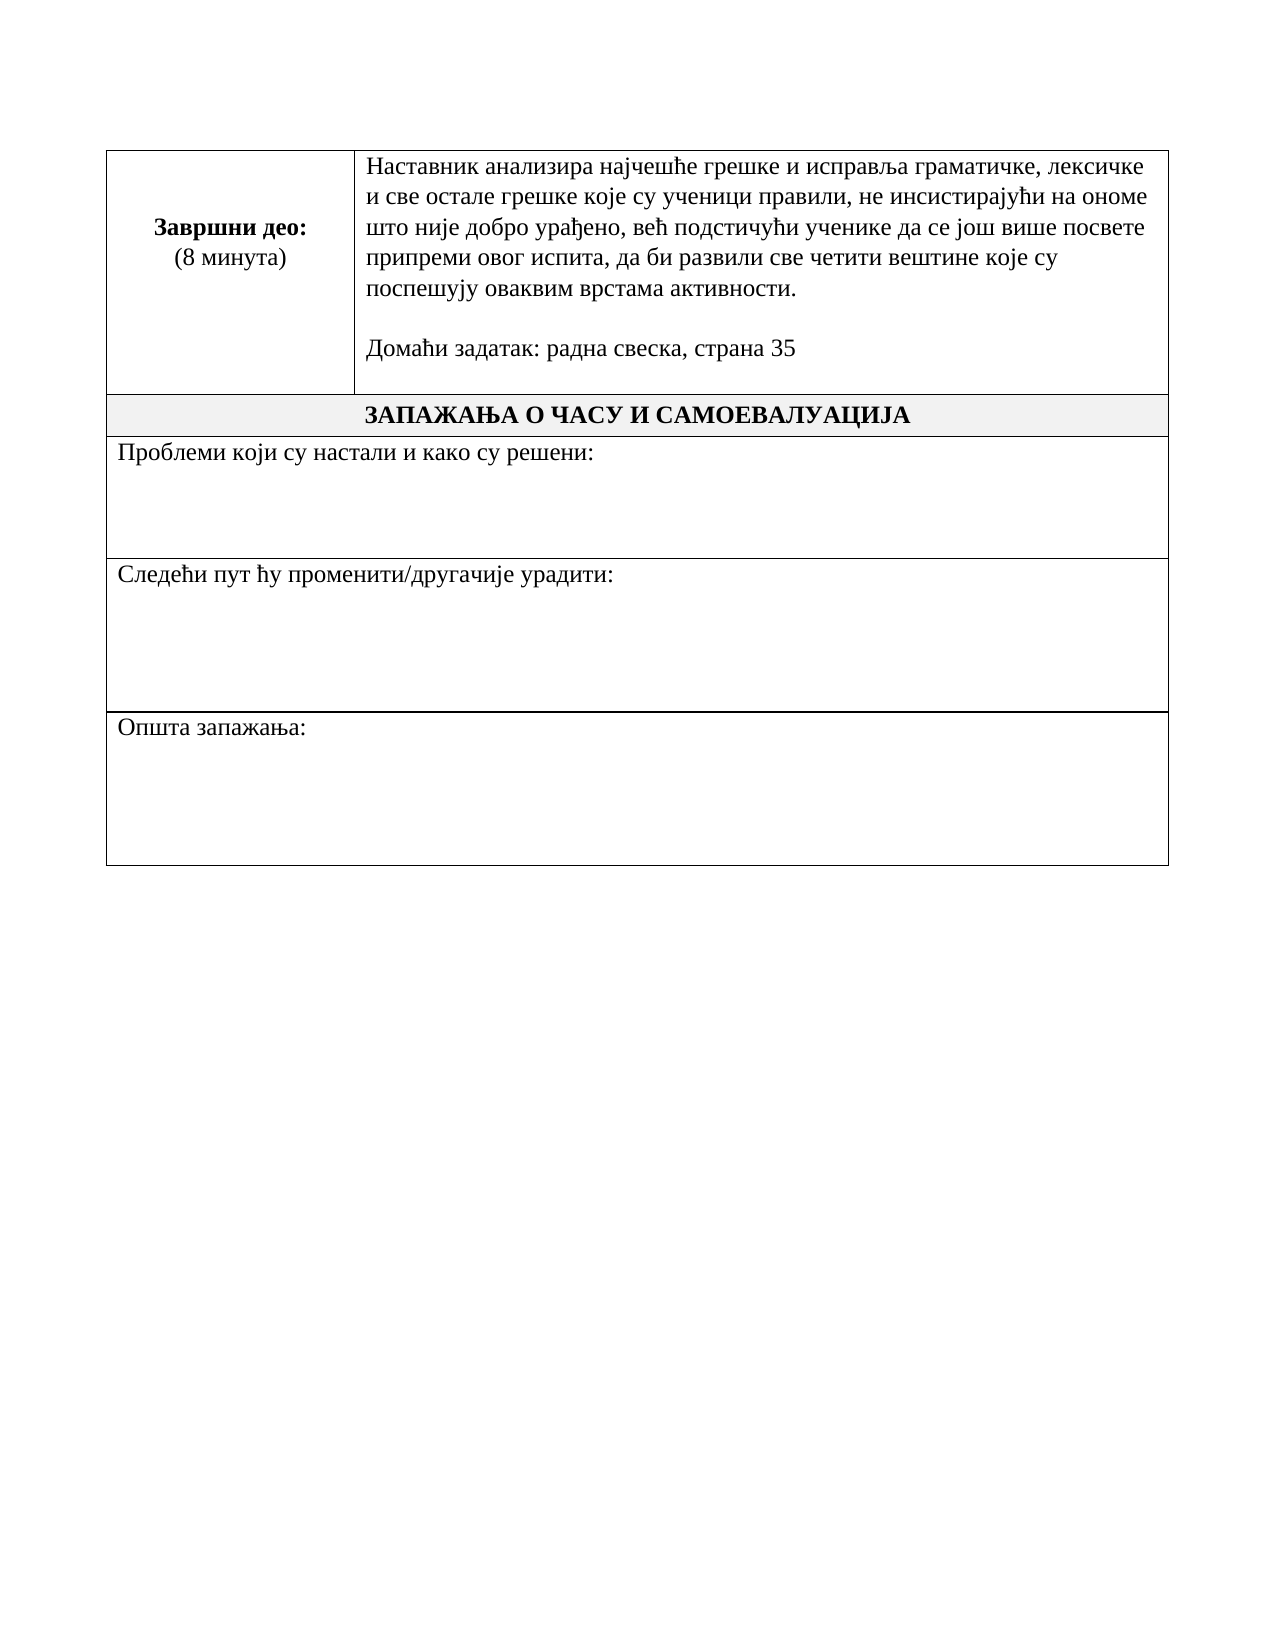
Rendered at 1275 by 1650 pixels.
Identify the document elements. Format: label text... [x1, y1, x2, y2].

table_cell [107, 151, 354, 394]
table_cell ЗАПАЖАЊА О ЧАСУ И САМОЕВАЛУАЦИЈА [107, 395, 1168, 436]
table_cell Следећи пут ћу променити/другачије урадити: [107, 559, 1168, 711]
table_cell Проблеми који су настали и како су решени: [107, 437, 1168, 558]
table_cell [355, 151, 1168, 394]
table_cell Општа запажања: [107, 713, 1168, 864]
